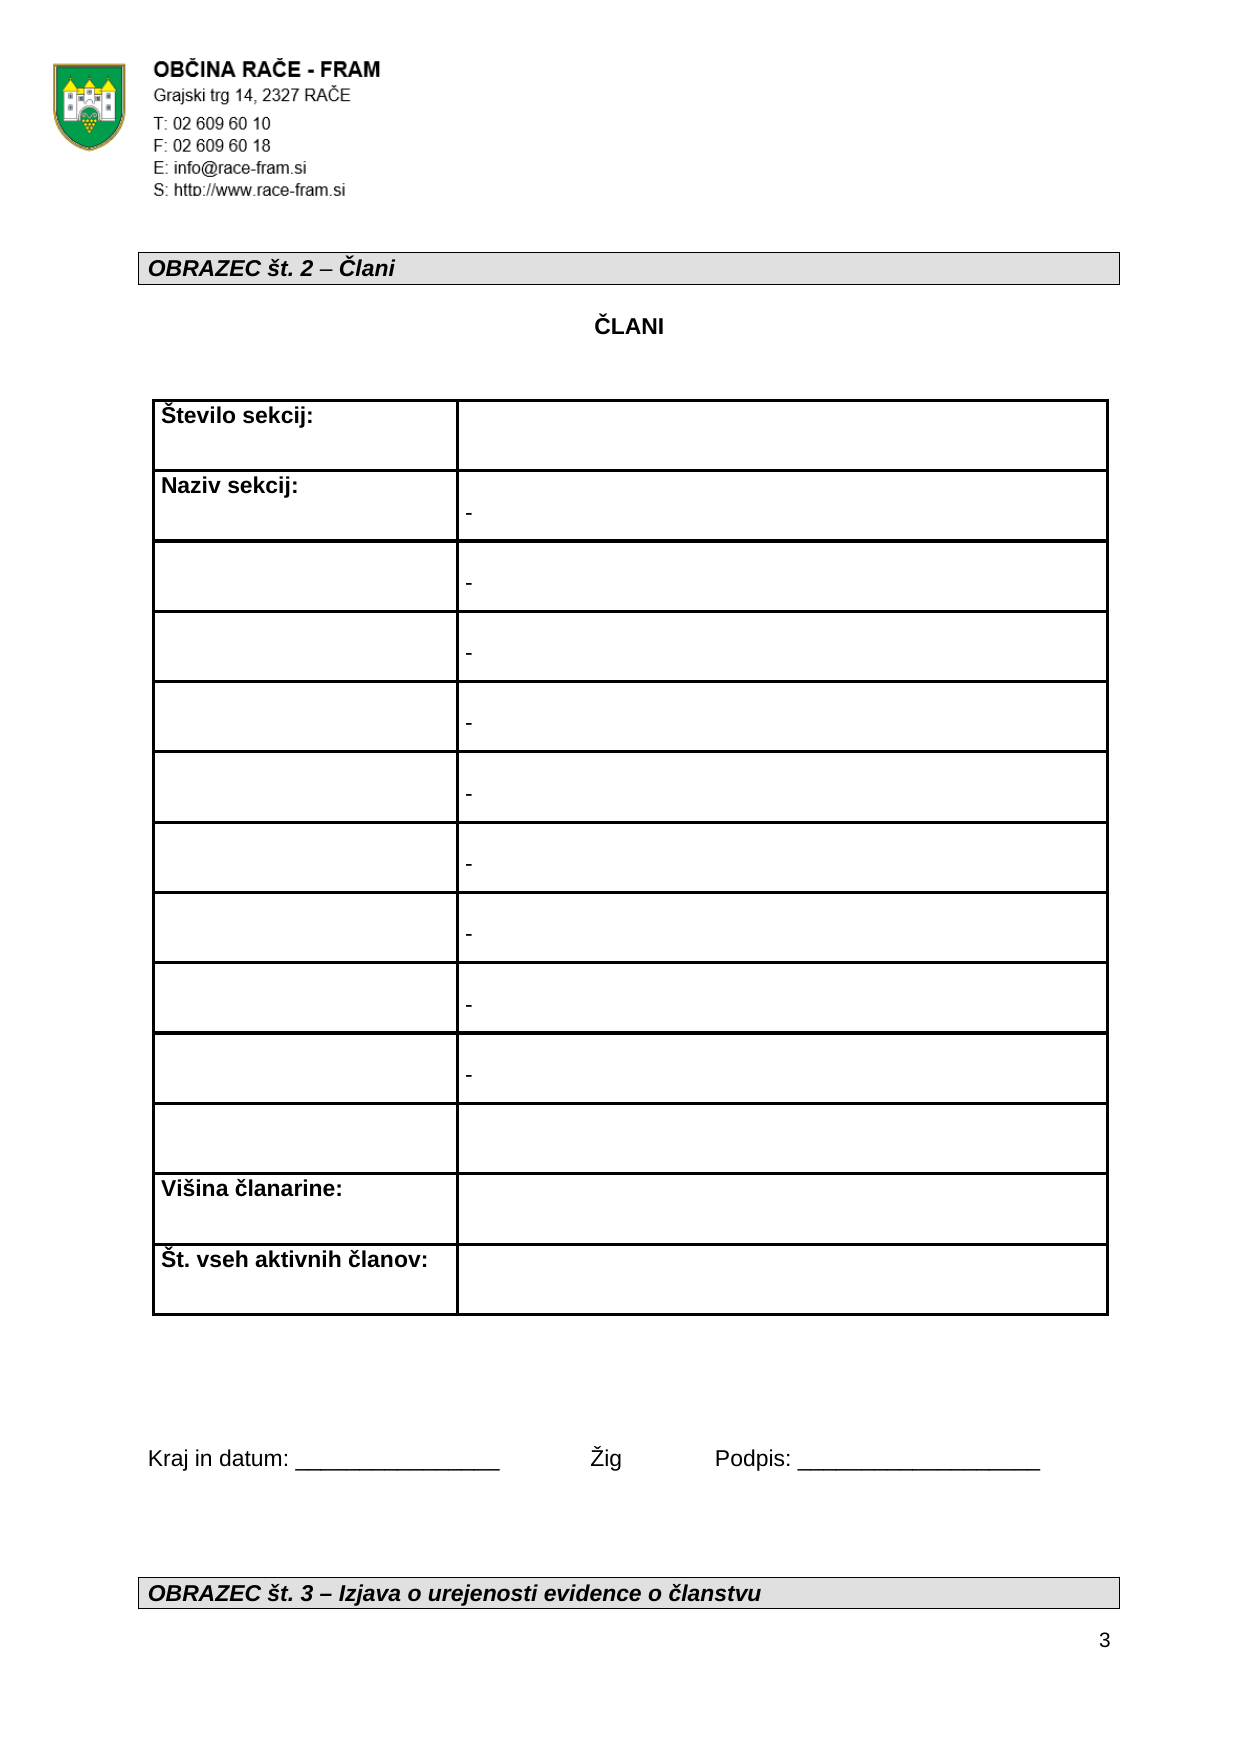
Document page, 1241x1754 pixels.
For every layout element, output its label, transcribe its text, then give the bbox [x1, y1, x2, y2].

table_cell [459, 1175, 1106, 1242]
table_cell - [459, 1035, 1106, 1102]
table_cell Naziv sekcij: [155, 472, 456, 539]
table_cell - [459, 964, 1106, 1031]
table_cell Št. vseh aktivnih članov: [155, 1246, 456, 1313]
table_cell - [459, 683, 1106, 750]
table_cell - [459, 824, 1106, 891]
table_cell [155, 613, 456, 680]
text ČLANI [148, 313, 1110, 340]
table_cell [155, 1035, 456, 1102]
table_cell Višina članarine: [155, 1175, 456, 1242]
text OBRAZEC št. 2 – Člani [139, 253, 1119, 284]
table_cell [155, 683, 456, 750]
table_cell [155, 894, 456, 961]
table_cell - [459, 894, 1106, 961]
picture [50, 57, 394, 195]
table_cell [155, 543, 456, 609]
table_cell [155, 964, 456, 1031]
table_cell [459, 1246, 1106, 1313]
table_cell - [459, 472, 1106, 539]
table_cell [155, 824, 456, 891]
table_cell [459, 1105, 1106, 1172]
table_cell [155, 753, 456, 821]
table_cell - [459, 613, 1106, 680]
table_cell - [459, 753, 1106, 821]
table_cell - [459, 543, 1106, 609]
table_header Število sekcij: [155, 402, 456, 469]
text OBRAZEC št. 3 – Izjava o urejenosti evidence o članstvu [139, 1578, 1119, 1608]
table_header [459, 402, 1106, 469]
table_cell [155, 1105, 456, 1172]
text Kraj in datum: ________________ Žig Podpis: ___________________ [148, 1445, 1110, 1471]
